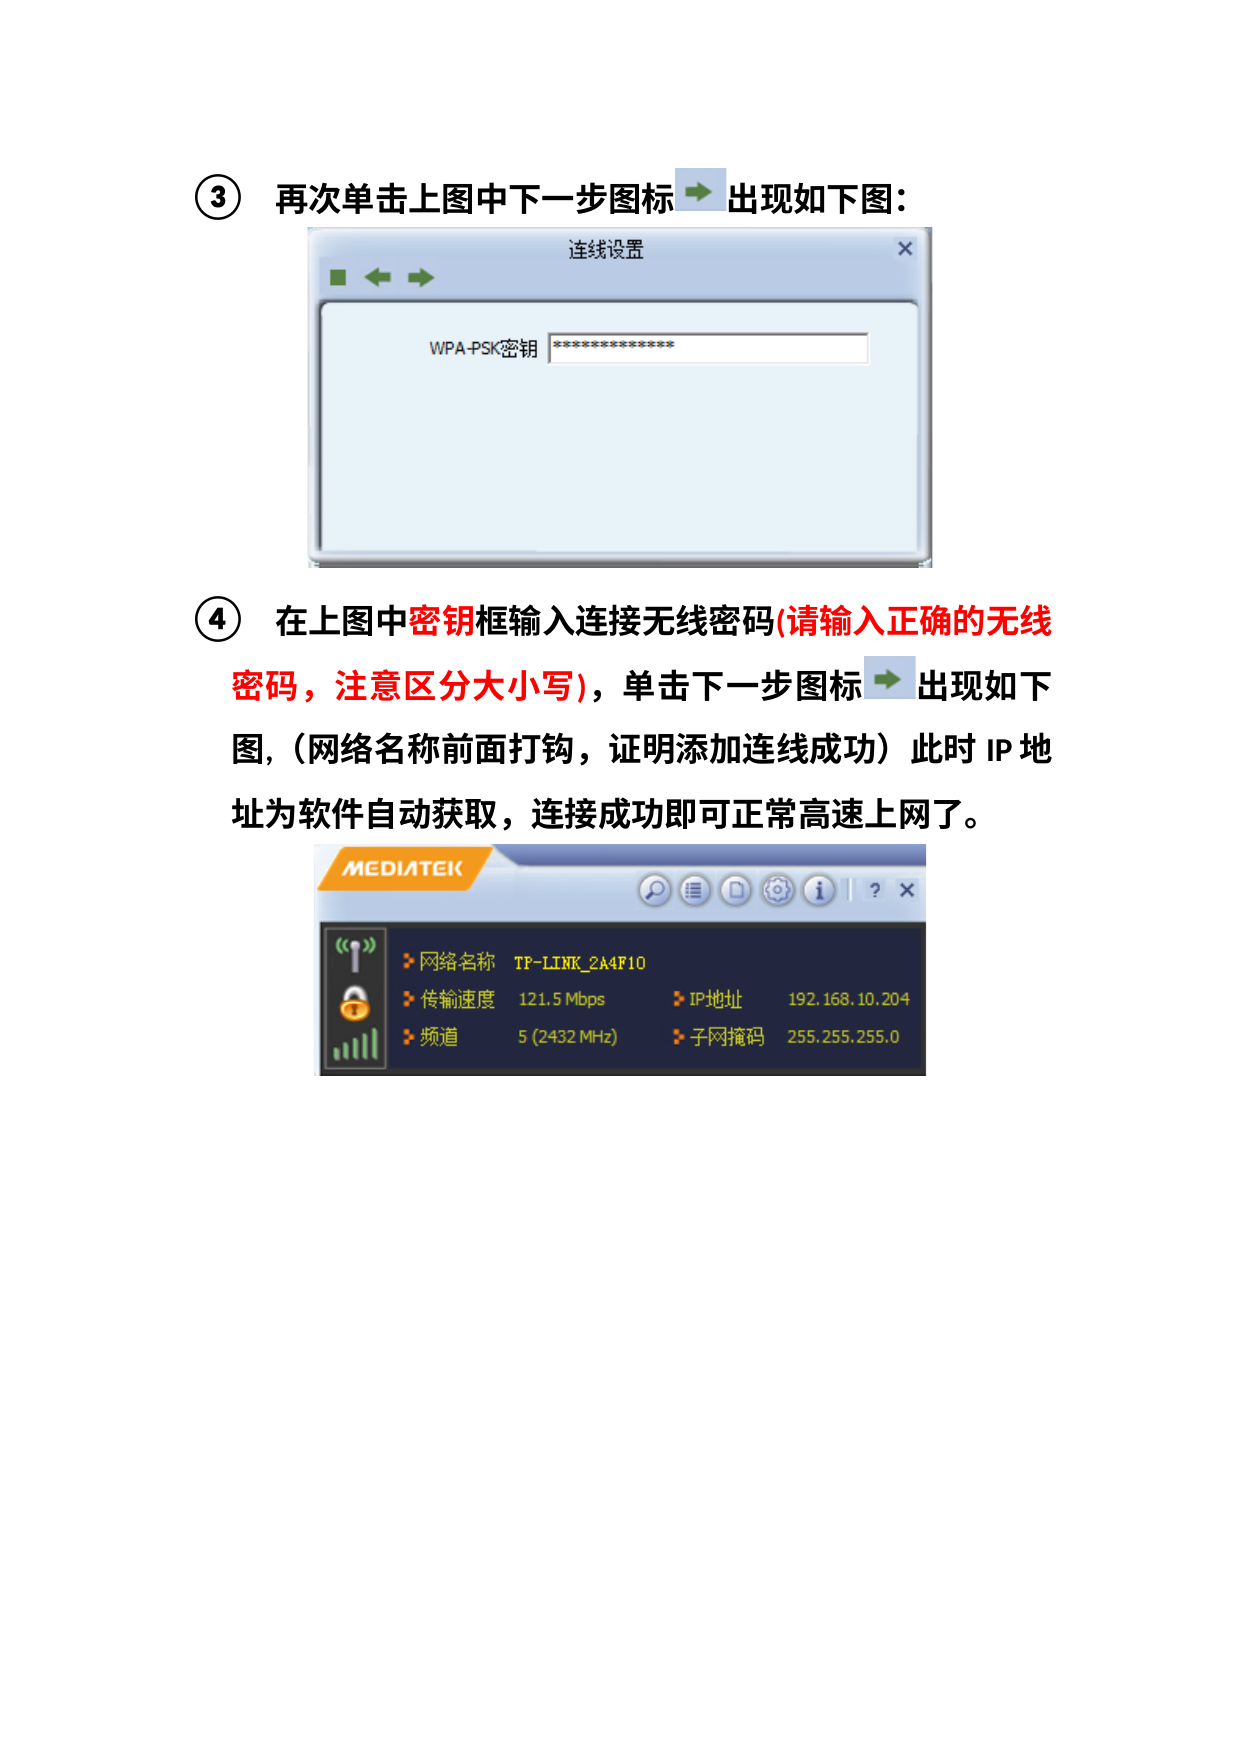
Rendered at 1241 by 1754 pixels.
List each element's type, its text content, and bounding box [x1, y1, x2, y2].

picture [864, 656, 916, 699]
list 再次单击上图中下一步图标出现如下图： [187, 162, 1053, 227]
picture [307, 227, 933, 568]
picture [313, 844, 927, 1076]
picture [675, 168, 727, 211]
list 在上图中密钥框输入连接无线密码(请输入正确的无线密码，注意区分大小写)，单击下一步图标出现如下图,（网络名称前面打钩，证明添加连线成功）此时IP地址为软件自动获取，连接成功即可正常高速上网了。 [187, 584, 1053, 844]
